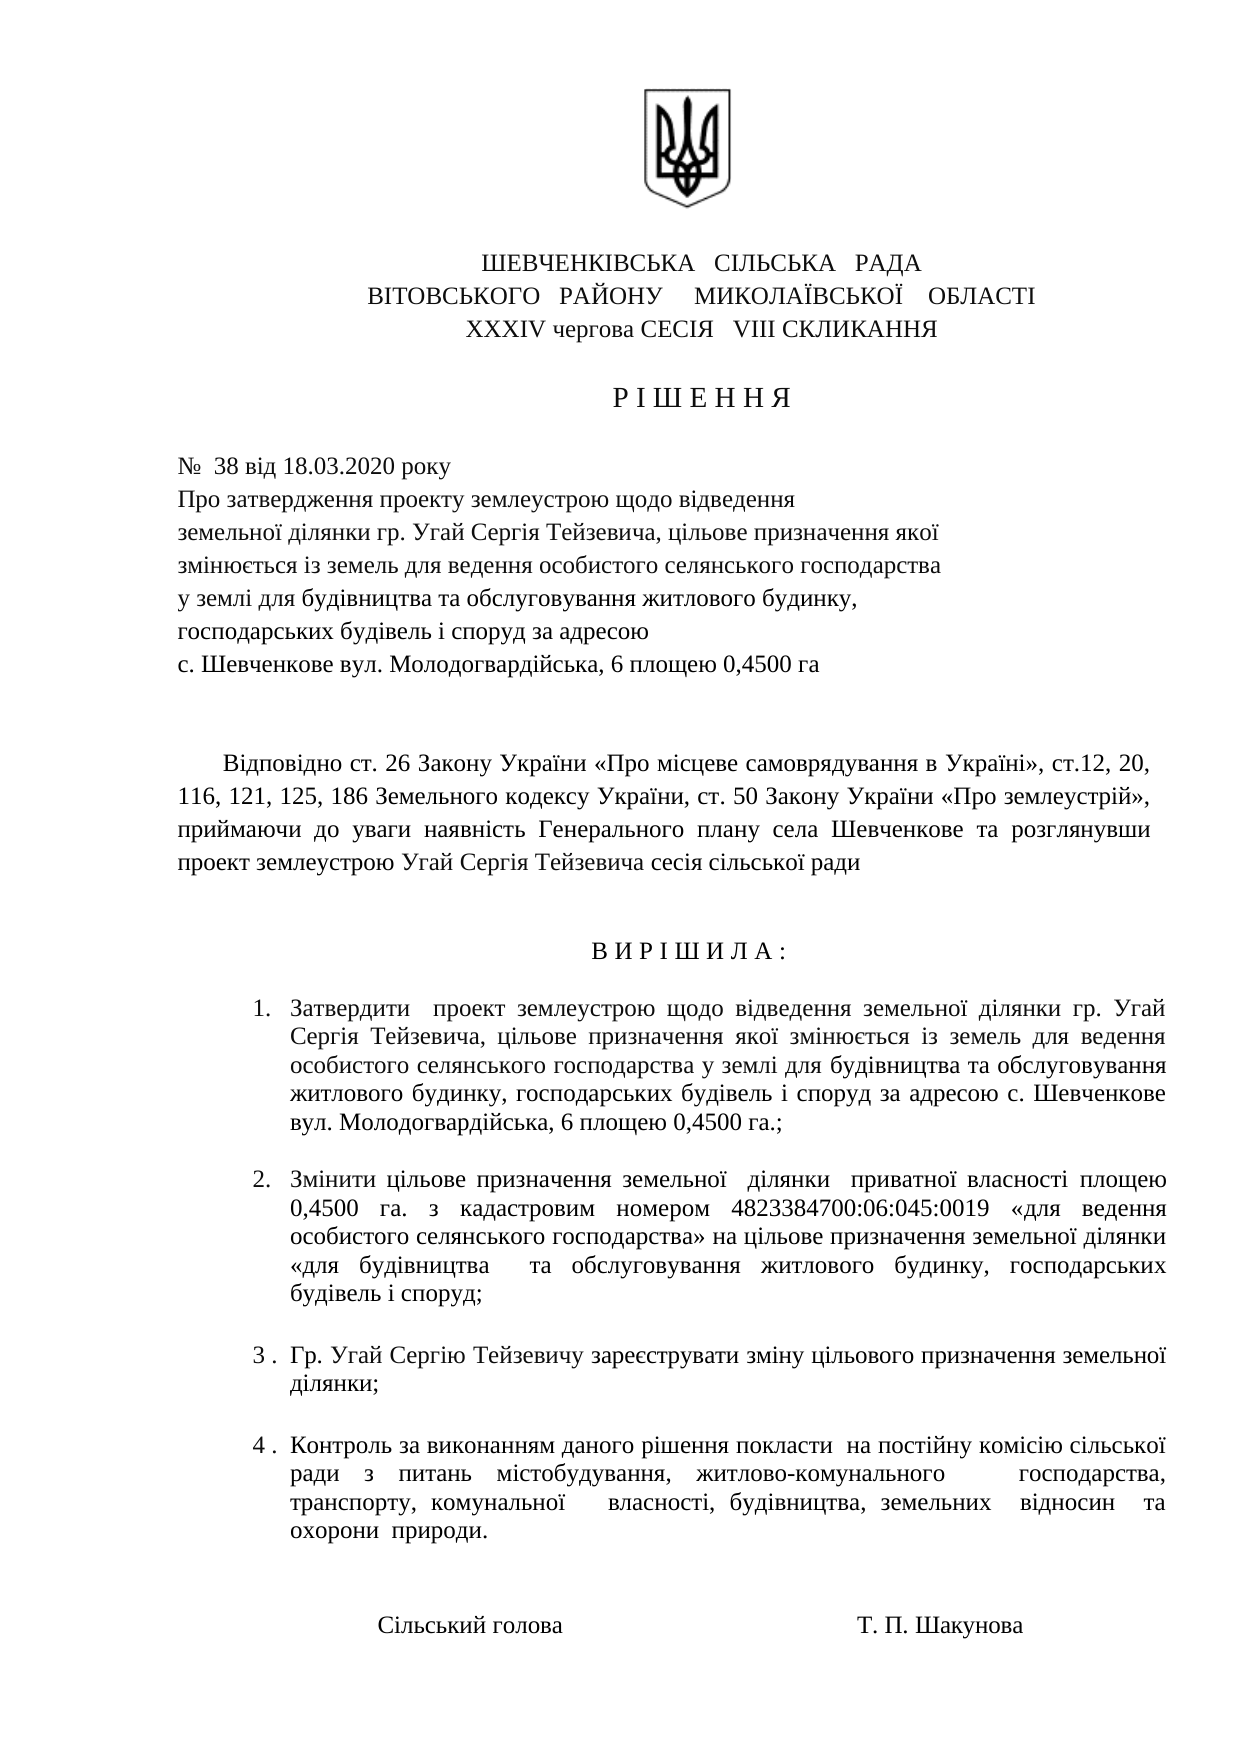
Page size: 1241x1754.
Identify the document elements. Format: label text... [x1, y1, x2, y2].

list Затвердити проект землеустрою щодо відведення земельної ділянки гр. Угай Сергія Тейзевича, цільове призначення якої змінюється із земель для ведення особистого селянського господарства у землі для будівництва та обслуговування житлового будинку, господарських будівель і споруд за адресою с. Шевченкове вул. Молодогвардійська, 6 площею 0,4500 га.; [252, 993, 1167, 1136]
text змінюється із земель для ведення особистого селянського господарства [177, 550, 1152, 579]
text Сільський голова Т. П. Шакунова [177, 1610, 1167, 1639]
text Про затвердження проекту землеустрою щодо відведення [177, 484, 1152, 513]
text ШЕВЧЕНКІВСЬКА СІЛЬСЬКА РАДА ВІТОВСЬКОГО РАЙОНУ МИКОЛАЇВСЬКОЇ ОБЛАСТІ ХХХІV чергова СЕСІЯ VІІІ СКЛИКАННЯ [236, 248, 1167, 342]
text № 38 від 18.03.2020 року [177, 451, 1167, 480]
text Відповідно ст. 26 Закону України «Про місцеве самоврядування в Україні», ст.12, 20, 116, 121, 125, 186 Земельного кодексу України, ст. 50 Закону України «Про землеустрій», приймаючи до уваги наявність Генерального плану села Шевченкове та розглянувши проект землеустрою Угай Сергія Тейзевича сесія сільської ради [177, 748, 1152, 876]
list Змінити цільове призначення земельної ділянки приватної власності площею 0,4500 га. з кадастровим номером 4823384700:06:045:0019 «для ведення особистого селянського господарства» на цільове призначення земельної ділянки «для будівництва та обслуговування житлового будинку, господарських будівель і споруд; [252, 1165, 1167, 1307]
text с. Шевченкове вул. Молодогвардійська, 6 площею 0,4500 га [177, 649, 1152, 678]
list Гр. Угай Сергію Тейзевичу зареєструвати зміну цільового призначення земельної ділянки; [252, 1340, 1167, 1397]
text ВИРІШИЛА: [236, 936, 1167, 965]
picture [643, 88, 732, 209]
text господарських будівель і споруд за адресою [177, 616, 1152, 645]
list Контроль за виконанням даного рішення покласти на постійну комісію сільської ради з питань містобудування, житлово-комунального господарства, транспорту, комунальної власності, будівництва, земельних відносин та охорони природи. [252, 1431, 1167, 1545]
text Р І Ш Е Н Н Я [236, 380, 1167, 413]
text у землі для будівництва та обслуговування житлового будинку, [177, 583, 1152, 612]
text земельної ділянки гр. Угай Сергія Тейзевича, цільове призначення якої [177, 517, 1152, 546]
